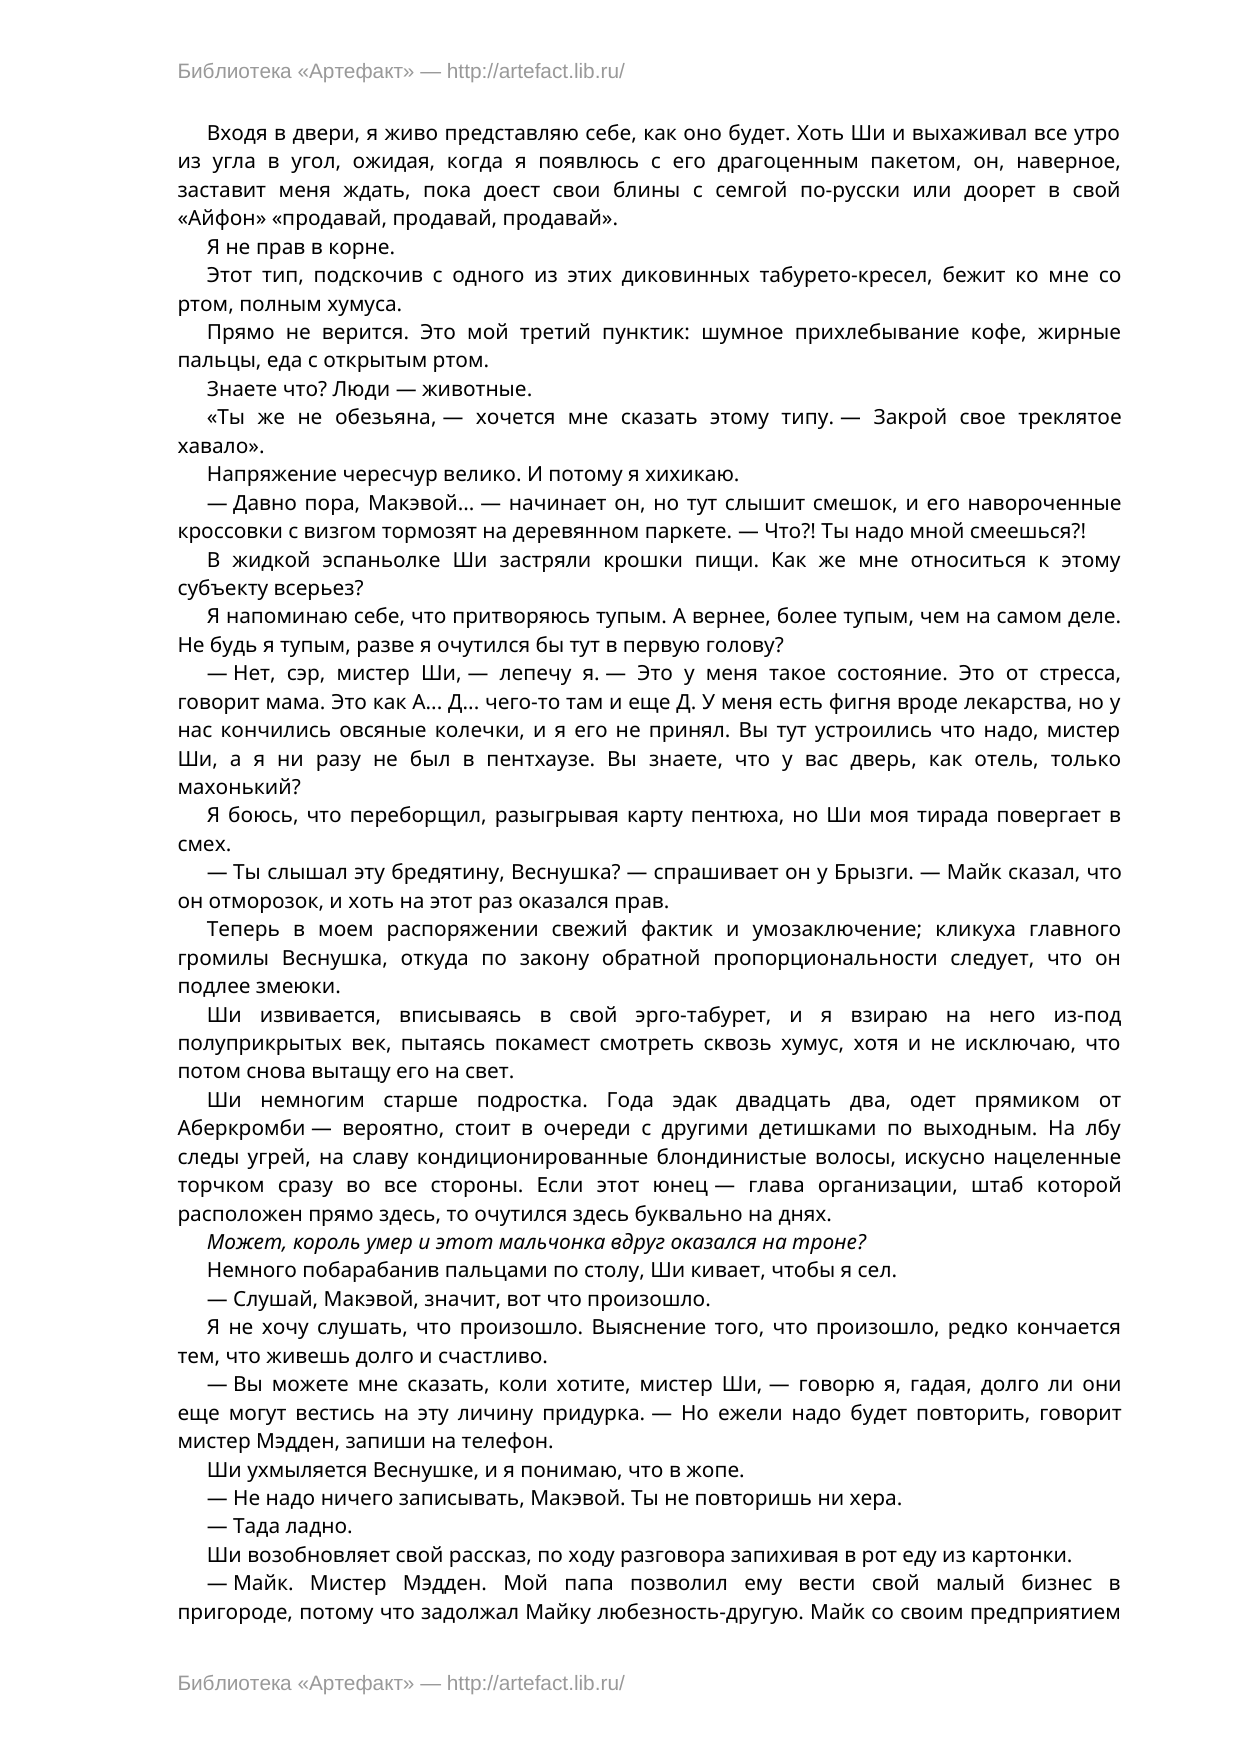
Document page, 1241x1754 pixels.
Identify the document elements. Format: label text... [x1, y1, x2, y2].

text Я не прав в корне. [177, 232, 1122, 260]
text Ши возобновляет свой рассказ, по ходу разговора запихивая в рот еду из картонки. [177, 1540, 1122, 1568]
text — Давно пора, Макэвой... — начинает он, но тут слышит смешок, и его навороченные кроссовки с визгом тормозят на деревянном паркете. — Что?! Ты надо мной смеешься?! [177, 488, 1122, 545]
text Ши ухмыляется Веснушке, и я понимаю, что в жопе. [177, 1455, 1122, 1483]
text Теперь в моем распоряжении свежий фактик и умозаключение; кликуха главного громилы Веснушка, откуда по закону обратной пропорциональности следует, что он подлее змеюки. [177, 914, 1122, 1000]
text Входя в двери, я живо представляю себе, как оно будет. Хоть Ши и выхаживал все утро из угла в угол, ожидая, когда я появлюсь с его драгоценным пакетом, он, наверное, заставит меня ждать, пока доест свои блины с семгой по-русски или доорет в свой «Айфон» «продавай, продавай, продавай». [177, 118, 1122, 232]
text Может, король умер и этот мальчонка вдруг оказался на троне? [177, 1227, 1122, 1256]
text Ши извивается, вписываясь в свой эрго-табурет, и я взираю на него из-под полуприкрытых век, пытаясь покамест смотреть сквозь хумус, хотя и не исключаю, что потом снова вытащу его на свет. [177, 1000, 1122, 1085]
text — Слушай, Макэвой, значит, вот что произошло. [177, 1284, 1122, 1312]
text Я боюсь, что переборщил, разыгрывая карту пентюха, но Ши моя тирада повергает в смех. [177, 801, 1122, 857]
text — Не надо ничего записывать, Макэвой. Ты не повторишь ни хера. [177, 1483, 1122, 1512]
text Я напоминаю себе, что притворяюсь тупым. А вернее, более тупым, чем на самом деле. Не будь я тупым, разве я очутился бы тут в первую голову? [177, 602, 1122, 658]
text Знаете что? Люди — животные. [177, 374, 1122, 402]
text — Нет, сэр, мистер Ши, — лепечу я. — Это у меня такое состояние. Это от стресса, говорит мама. Это как А... Д... чего-то там и еще Д. У меня есть фигня вроде лекарства, но у нас кончились овсяные колечки, и я его не принял. Вы тут устроились что надо, мистер Ши, а я ни разу не был в пентхаузе. Вы знаете, что у вас дверь, как отель, только махонький? [177, 658, 1122, 801]
text Ши немногим старше подростка. Года эдак двадцать два, одет прямиком от Аберкромби — вероятно, стоит в очереди с другими детишками по выходным. На лбу следы угрей, на славу кондиционированные блондинистые волосы, искусно нацеленные торчком сразу во все стороны. Если этот юнец — глава организации, штаб которой расположен прямо здесь, то очутился здесь буквально на днях. [177, 1085, 1122, 1227]
text Прямо не верится. Это мой третий пунктик: шумное прихлебывание кофе, жирные пальцы, еда с открытым ртом. [177, 317, 1122, 374]
text — Ты слышал эту бредятину, Веснушка? — спрашивает он у Брызги. — Майк сказал, что он отморозок, и хоть на этот раз оказался прав. [177, 857, 1122, 914]
text В жидкой эспаньолке Ши застряли крошки пищи. Как же мне относиться к этому субъекту всерьез? [177, 545, 1122, 602]
text Немного побарабанив пальцами по столу, Ши кивает, чтобы я сел. [177, 1256, 1122, 1284]
text «Ты же не обезьяна, — хочется мне сказать этому типу. — Закрой свое треклятое хавало». [177, 402, 1122, 459]
text Напряжение чересчур велико. И потому я хихикаю. [177, 459, 1122, 488]
text — Тада ладно. [177, 1512, 1122, 1540]
text Этот тип, подскочив с одного из этих диковинных табурето-кресел, бежит ко мне со ртом, полным хумуса. [177, 260, 1122, 317]
text — Вы можете мне сказать, коли хотите, мистер Ши, — говорю я, гадая, долго ли они еще могут вестись на эту личину придурка. — Но ежели надо будет повторить, говорит мистер Мэдден, запиши на телефон. [177, 1369, 1122, 1455]
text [177, 1568, 1122, 1625]
text Я не хочу слушать, что произошло. Выяснение того, что произошло, редко кончается тем, что живешь долго и счастливо. [177, 1312, 1122, 1369]
